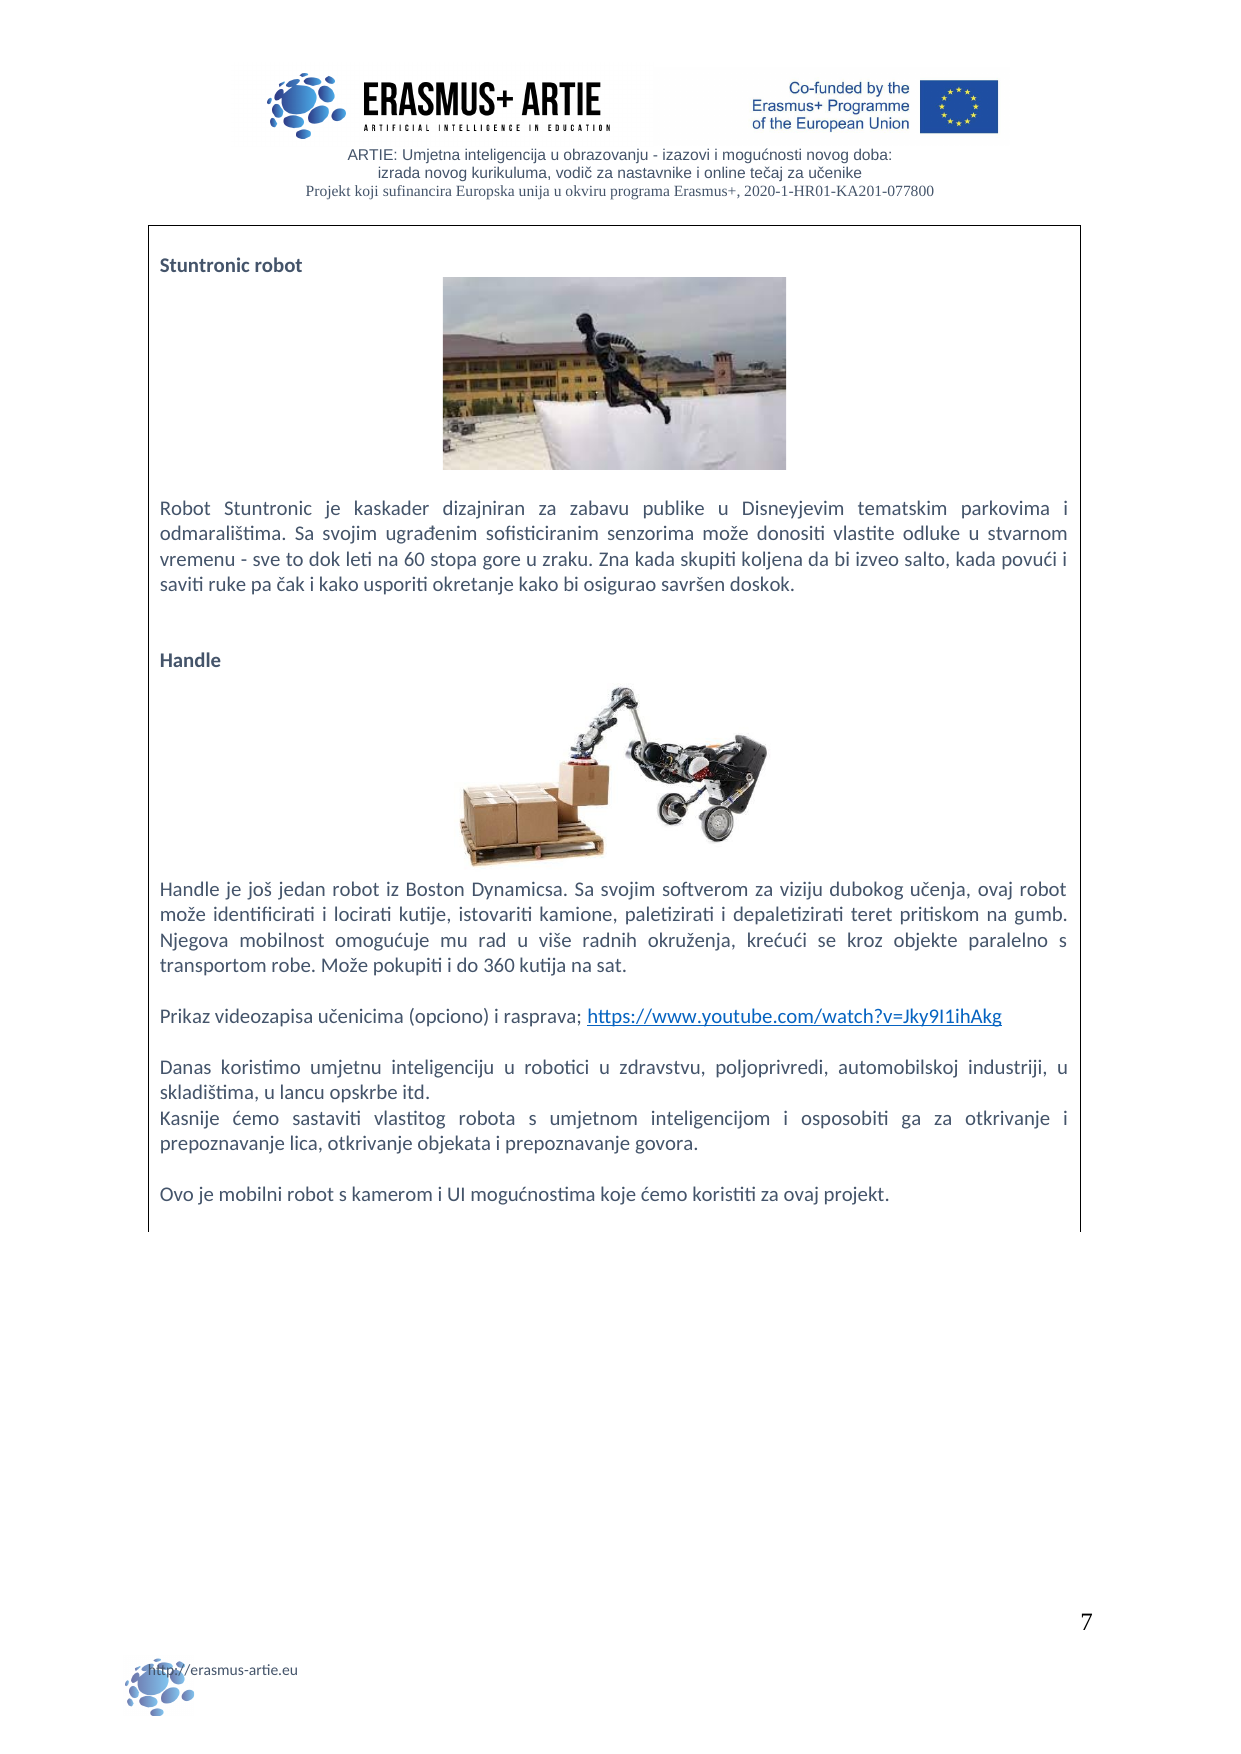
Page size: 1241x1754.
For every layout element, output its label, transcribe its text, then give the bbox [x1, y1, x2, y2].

picture [453, 672, 775, 876]
picture [230, 62, 1010, 147]
picture [122, 1655, 195, 1716]
picture [442, 277, 787, 470]
